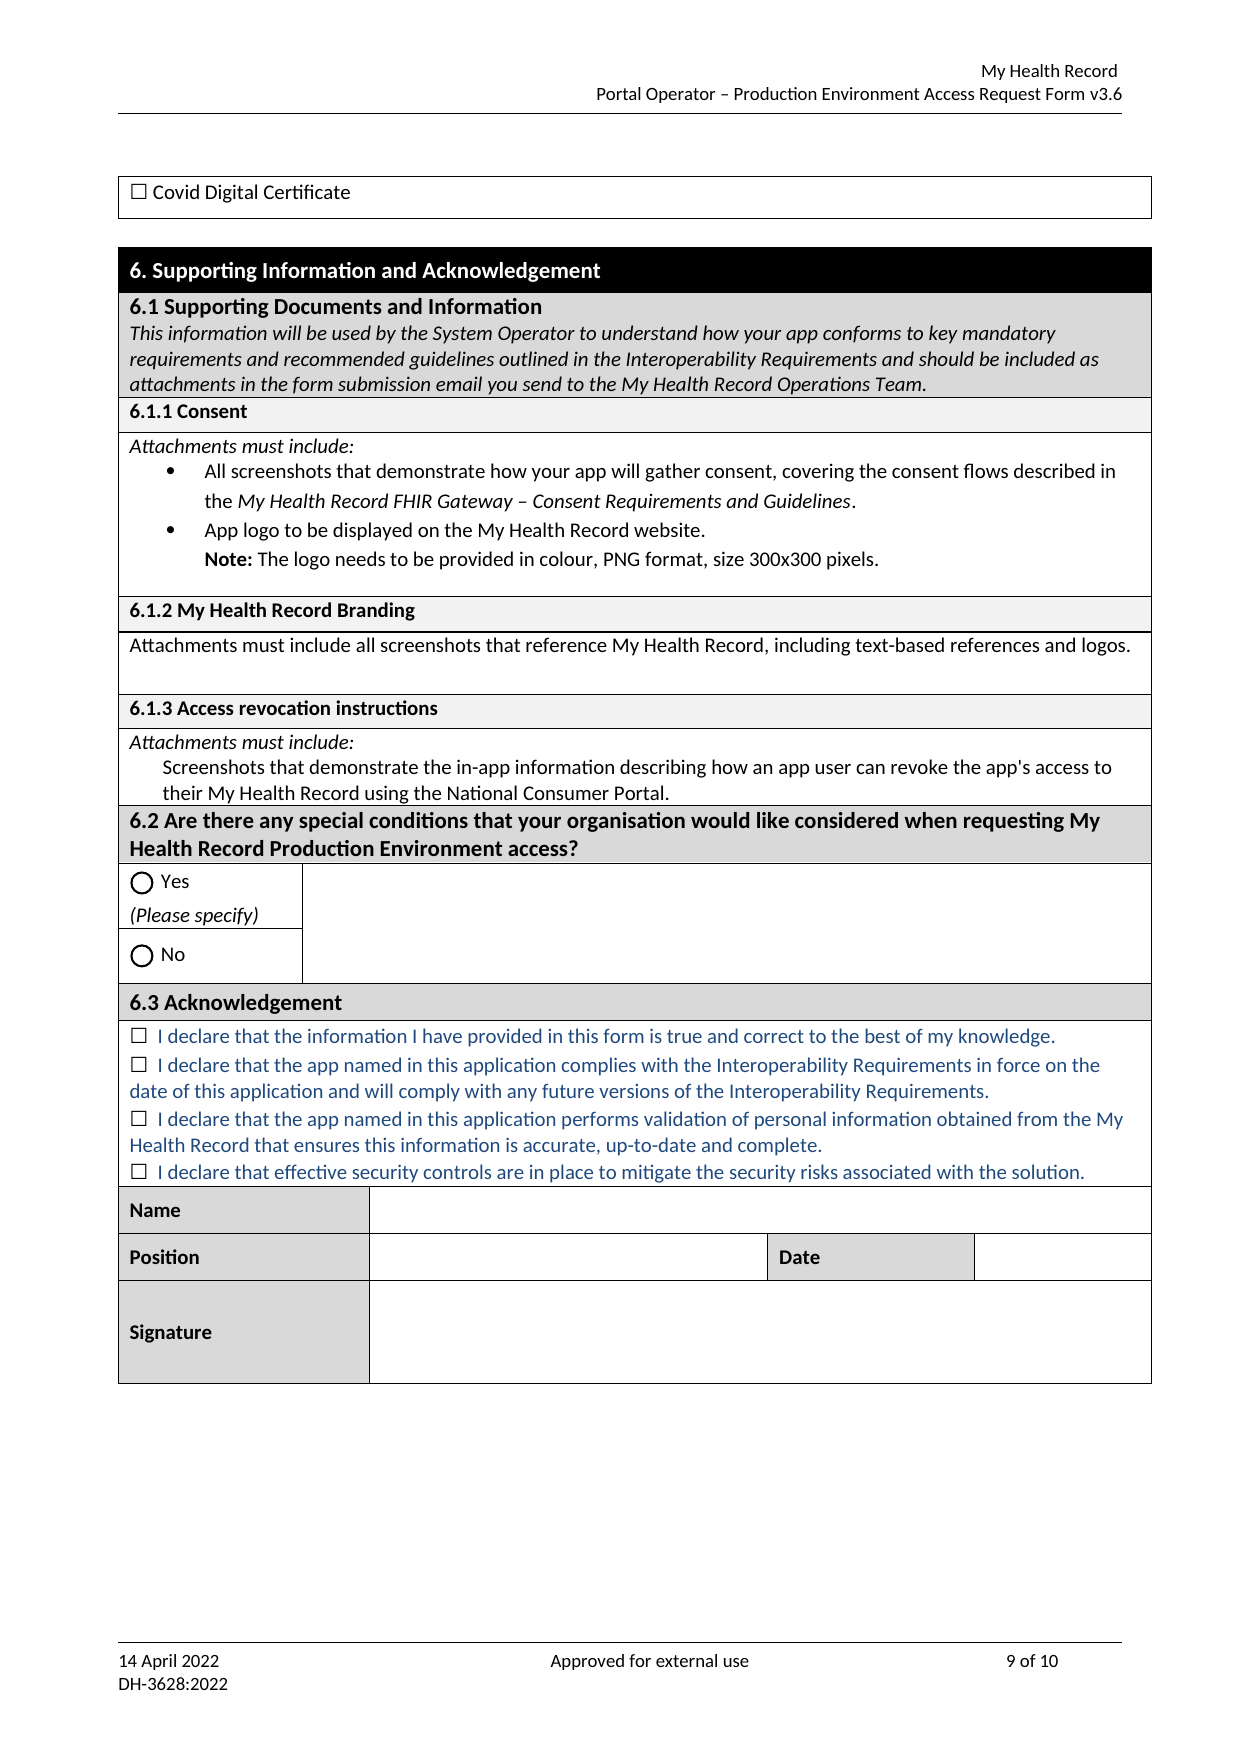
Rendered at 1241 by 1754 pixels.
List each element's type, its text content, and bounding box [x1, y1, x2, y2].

table_cell [370, 1187, 1151, 1233]
table_cell 6.1.2 My Health Record Branding [119, 597, 1151, 631]
table_cell Attachments must include: All screenshots that demonstrate how your app will gather consent, covering the consent flows described in the My Health Record FHIR Gateway – Consent Requirements and Guidelines. App logo to be displayed on the My Health Record website. Note: The logo needs to be provided in colour, PNG format, size 300x300 pixels. [119, 433, 1151, 596]
table_cell Attachments must include: Screenshots that demonstrate the in-app information describing how an app user can revoke the app's access to their My Health Record using the National Consumer Portal. [119, 729, 1151, 805]
table_cell Position [119, 1234, 369, 1280]
table_header 6. Supporting Information and Acknowledgement [119, 248, 1151, 291]
table_cell 6.1 Supporting Documents and Information This information will be used by the System Operator to understand how your app conforms to key mandatory requirements and recommended guidelines outlined in the Interoperability Requirements and should be included as attachments in the form submission email you send to the My Health Record Operations Team. [119, 293, 1151, 397]
table_cell Name [119, 1187, 369, 1233]
table_cell Date [768, 1234, 974, 1280]
table_cell [119, 929, 302, 983]
table_cell 6.1.3 Access revocation instructions [119, 695, 1151, 728]
table_cell 6.1.1 Consent [119, 398, 1151, 432]
table_cell [975, 1234, 1151, 1280]
table_cell [370, 1281, 1151, 1383]
table_cell 6.3 Acknowledgement [119, 984, 1151, 1020]
table_cell Signature [119, 1281, 369, 1383]
table_cell Covid Digital Certificate [119, 177, 1151, 218]
table_cell [370, 1234, 767, 1280]
table_cell 6.2 Are there any special conditions that your organisation would like considered when requesting My Health Record Production Environment access? [119, 806, 1151, 862]
table_cell (Please specify) [119, 864, 302, 928]
table_cell Attachments must include all screenshots that reference My Health Record, including text-based references and logos. [119, 633, 1151, 694]
table_cell [303, 864, 1151, 983]
table_cell I declare that the information I have provided in this form is true and correct to the best of my knowledge. I declare that the app named in this application complies with the Interoperability Requirements in force on the date of this application and will comply with any future versions of the Interoperability Requirements. I declare that the app named in this application performs validation of personal information obtained from the My Health Record that ensures this information is accurate, up-to-date and complete. I declare that effective security controls are in place to mitigate the security risks associated with the solution. [119, 1021, 1151, 1186]
